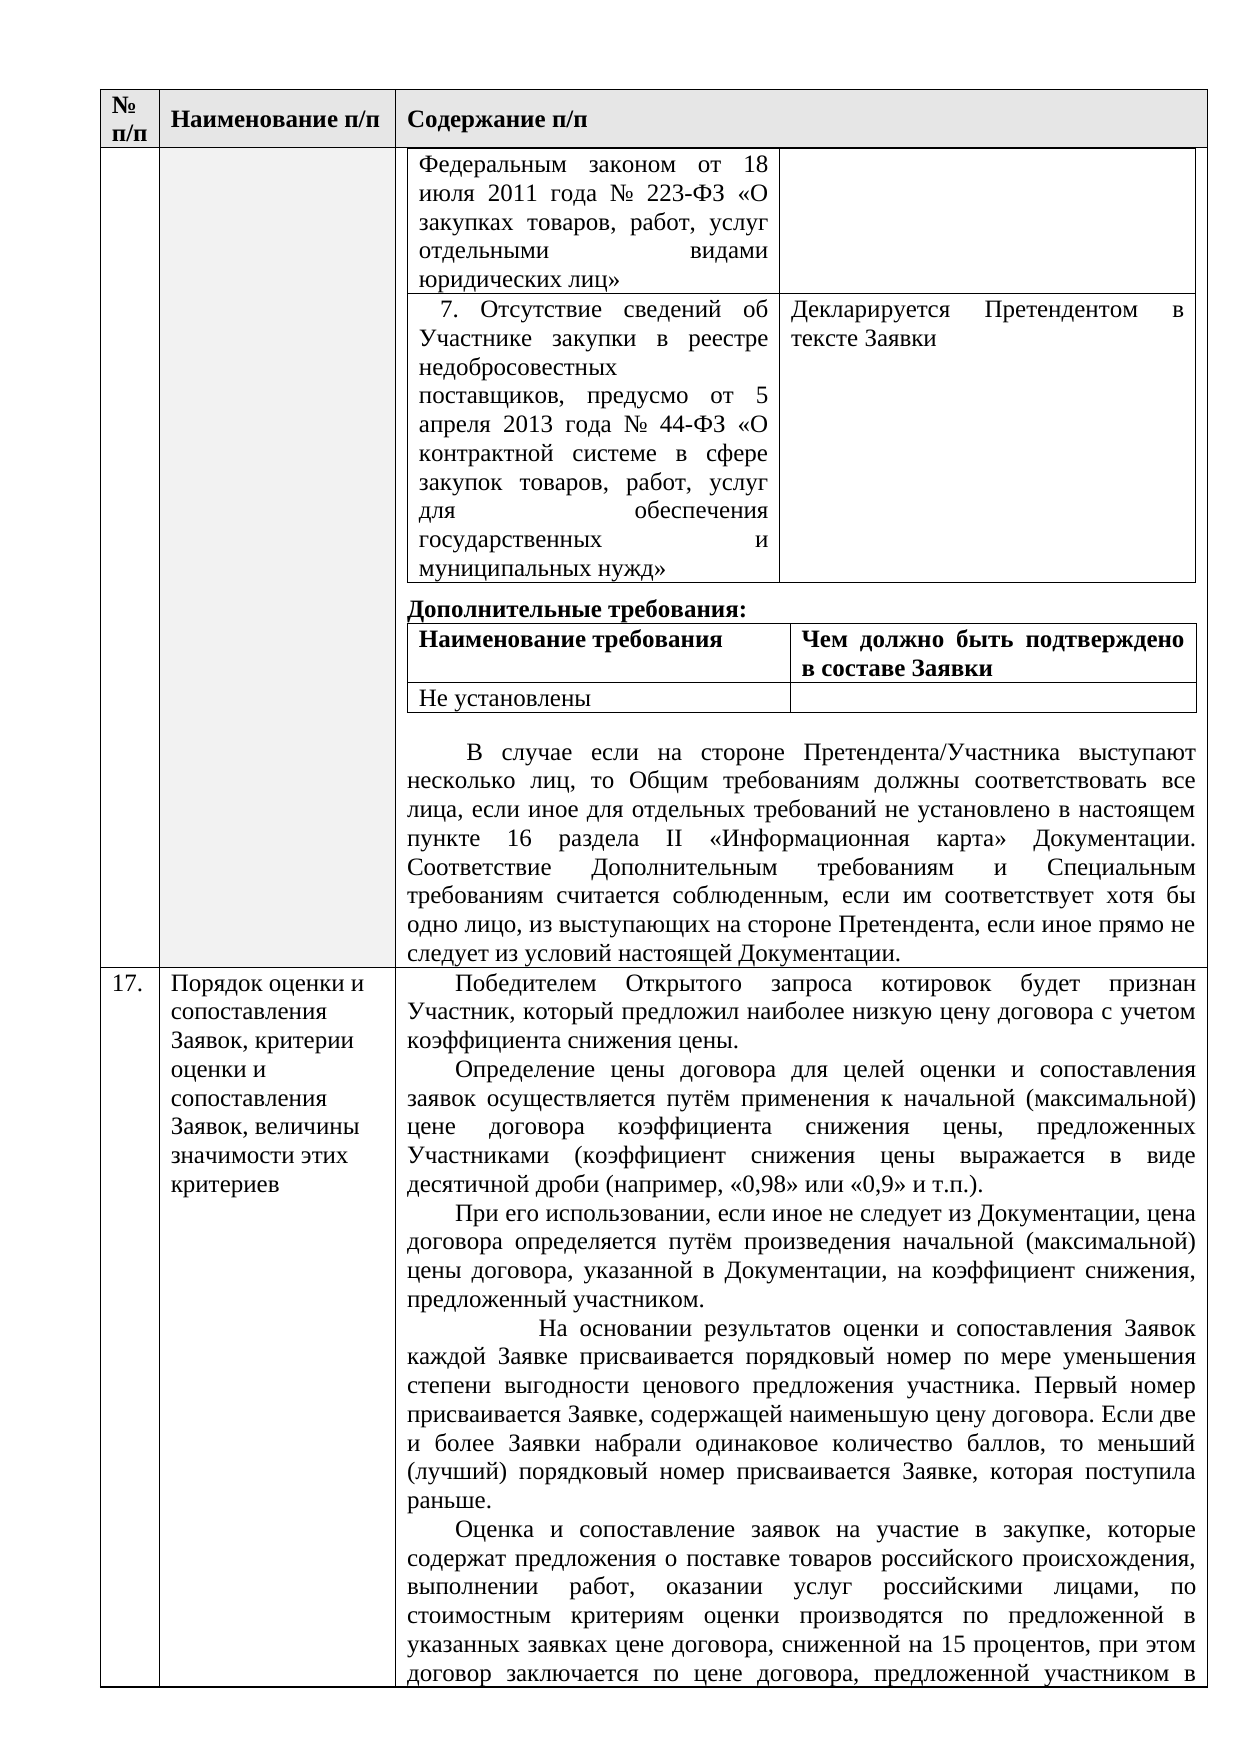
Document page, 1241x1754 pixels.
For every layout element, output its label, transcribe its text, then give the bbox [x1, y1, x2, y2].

table_header № п/п [101, 90, 159, 147]
table_cell [101, 148, 159, 967]
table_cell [160, 148, 395, 967]
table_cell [396, 968, 1207, 1686]
table_cell [101, 968, 159, 1686]
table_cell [160, 968, 395, 1686]
table_header Наименование п/п [160, 90, 395, 147]
table_header Содержание п/п [396, 90, 1207, 147]
